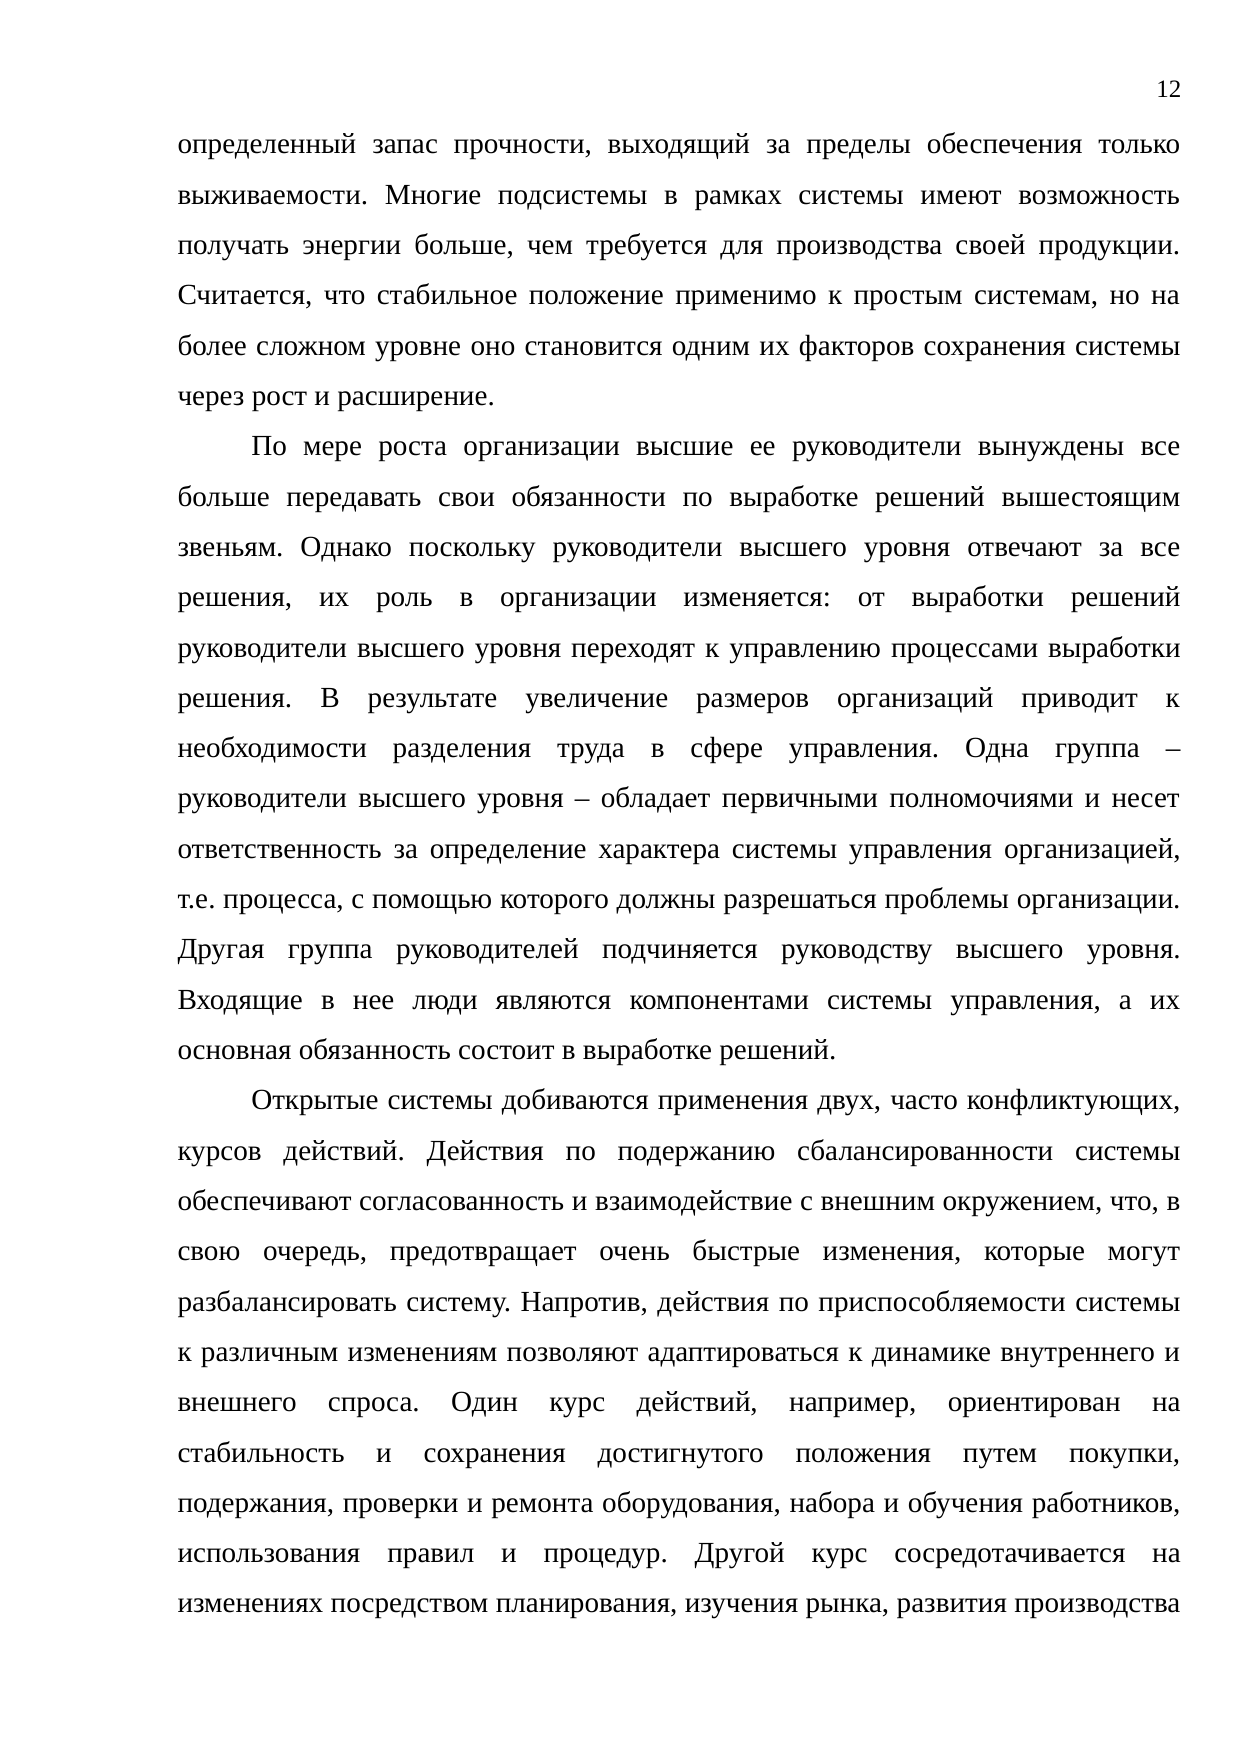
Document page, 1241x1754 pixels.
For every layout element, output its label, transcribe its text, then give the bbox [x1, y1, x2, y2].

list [177, 1082, 1181, 1619]
list По мере роста организации высшие ее руководители вынуждены все больше передавать свои обязанности по выработке решений вышестоящим звеньям. Однако поскольку руководители высшего уровня отвечают за все решения, их роль в организации изменяется: от выработки решений руководители высшего уровня переходят к управлению процессами выработки решения. В результате увеличение размеров организаций приводит к необходимости разделения труда в сфере управления. Одна группа – руководители высшего уровня – обладает первичными полномочиями и несет ответственность за определение характера системы управления организацией, т.е. процесса, с помощью которого должны разрешаться проблемы организации. Другая группа руководителей подчиняется руководству высшего уровня. Входящие в нее люди являются компонентами системы управления, а их основная обязанность состоит в выработке решений. [177, 428, 1181, 1066]
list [177, 127, 1181, 412]
